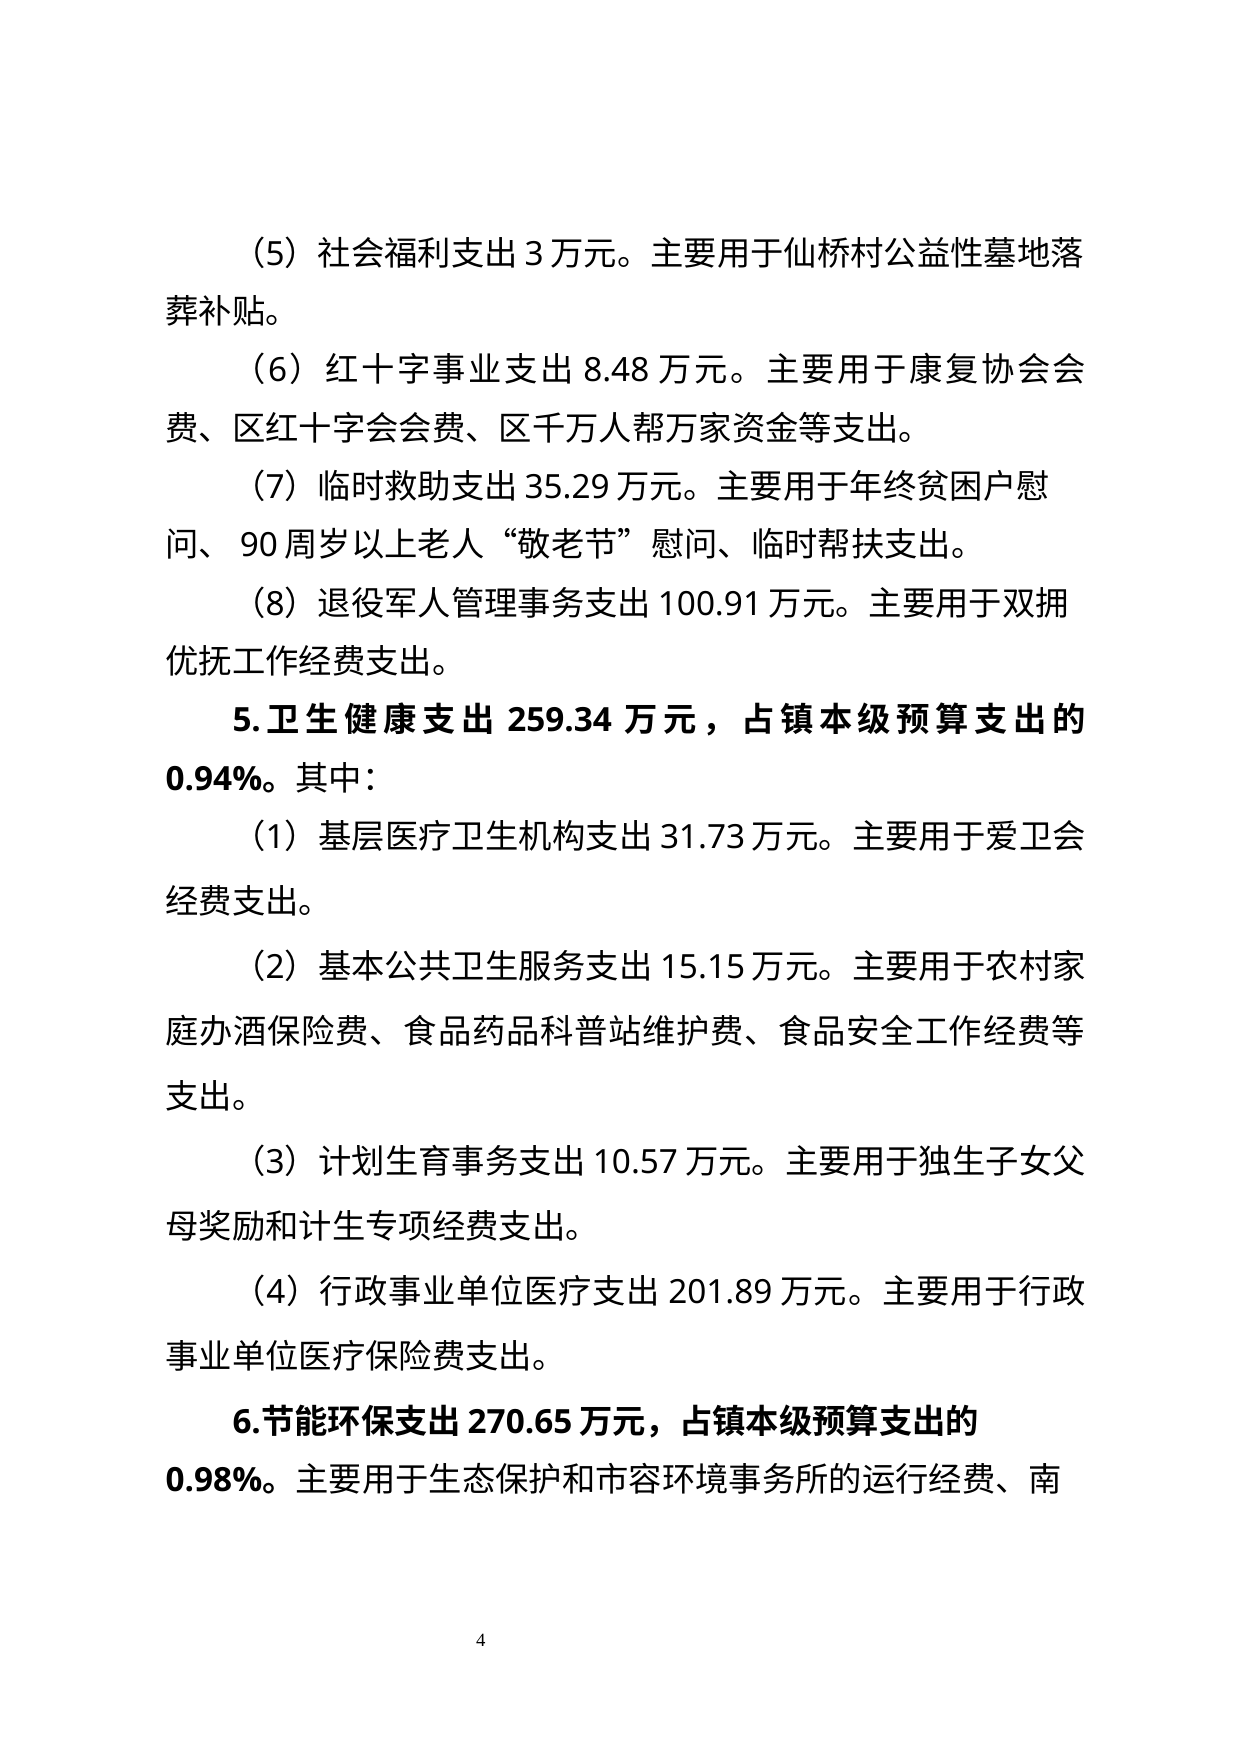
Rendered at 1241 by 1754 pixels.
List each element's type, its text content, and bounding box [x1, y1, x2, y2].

text （1）基层医疗卫生机构支出31.73万元。主要用于爱卫会经费支出。 [165, 802, 1087, 932]
text （3）计划生育事务支出10.57万元。主要用于独生子女父母奖励和计生专项经费支出。 [165, 1127, 1087, 1257]
text （6）红十字事业支出8.48万元。主要用于康复协会会费、区红十字会会费、区千万人帮万家资金等支出。 [165, 335, 1087, 452]
text （2）基本公共卫生服务支出15.15万元。主要用于农村家庭办酒保险费、食品药品科普站维护费、食品安全工作经费等支出。 [165, 932, 1087, 1127]
text （4）行政事业单位医疗支出201.89万元。主要用于行政事业单位医疗保险费支出。 [165, 1257, 1087, 1387]
text （5）社会福利支出3万元。主要用于仙桥村公益性墓地落葬补贴。 [165, 218, 1087, 335]
text （8）退役军人管理事务支出100.91万元。主要用于双拥优抚工作经费支出。 [165, 568, 1087, 685]
text 5.卫生健康支出259.34万元，占镇本级预算支出的0.94%。其中： [165, 685, 1087, 802]
text （7）临时救助支出35.29万元。主要用于年终贫困户慰问、 90周岁以上老人“敬老节”慰问、临时帮扶支出。 [165, 452, 1087, 568]
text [165, 1387, 1087, 1503]
